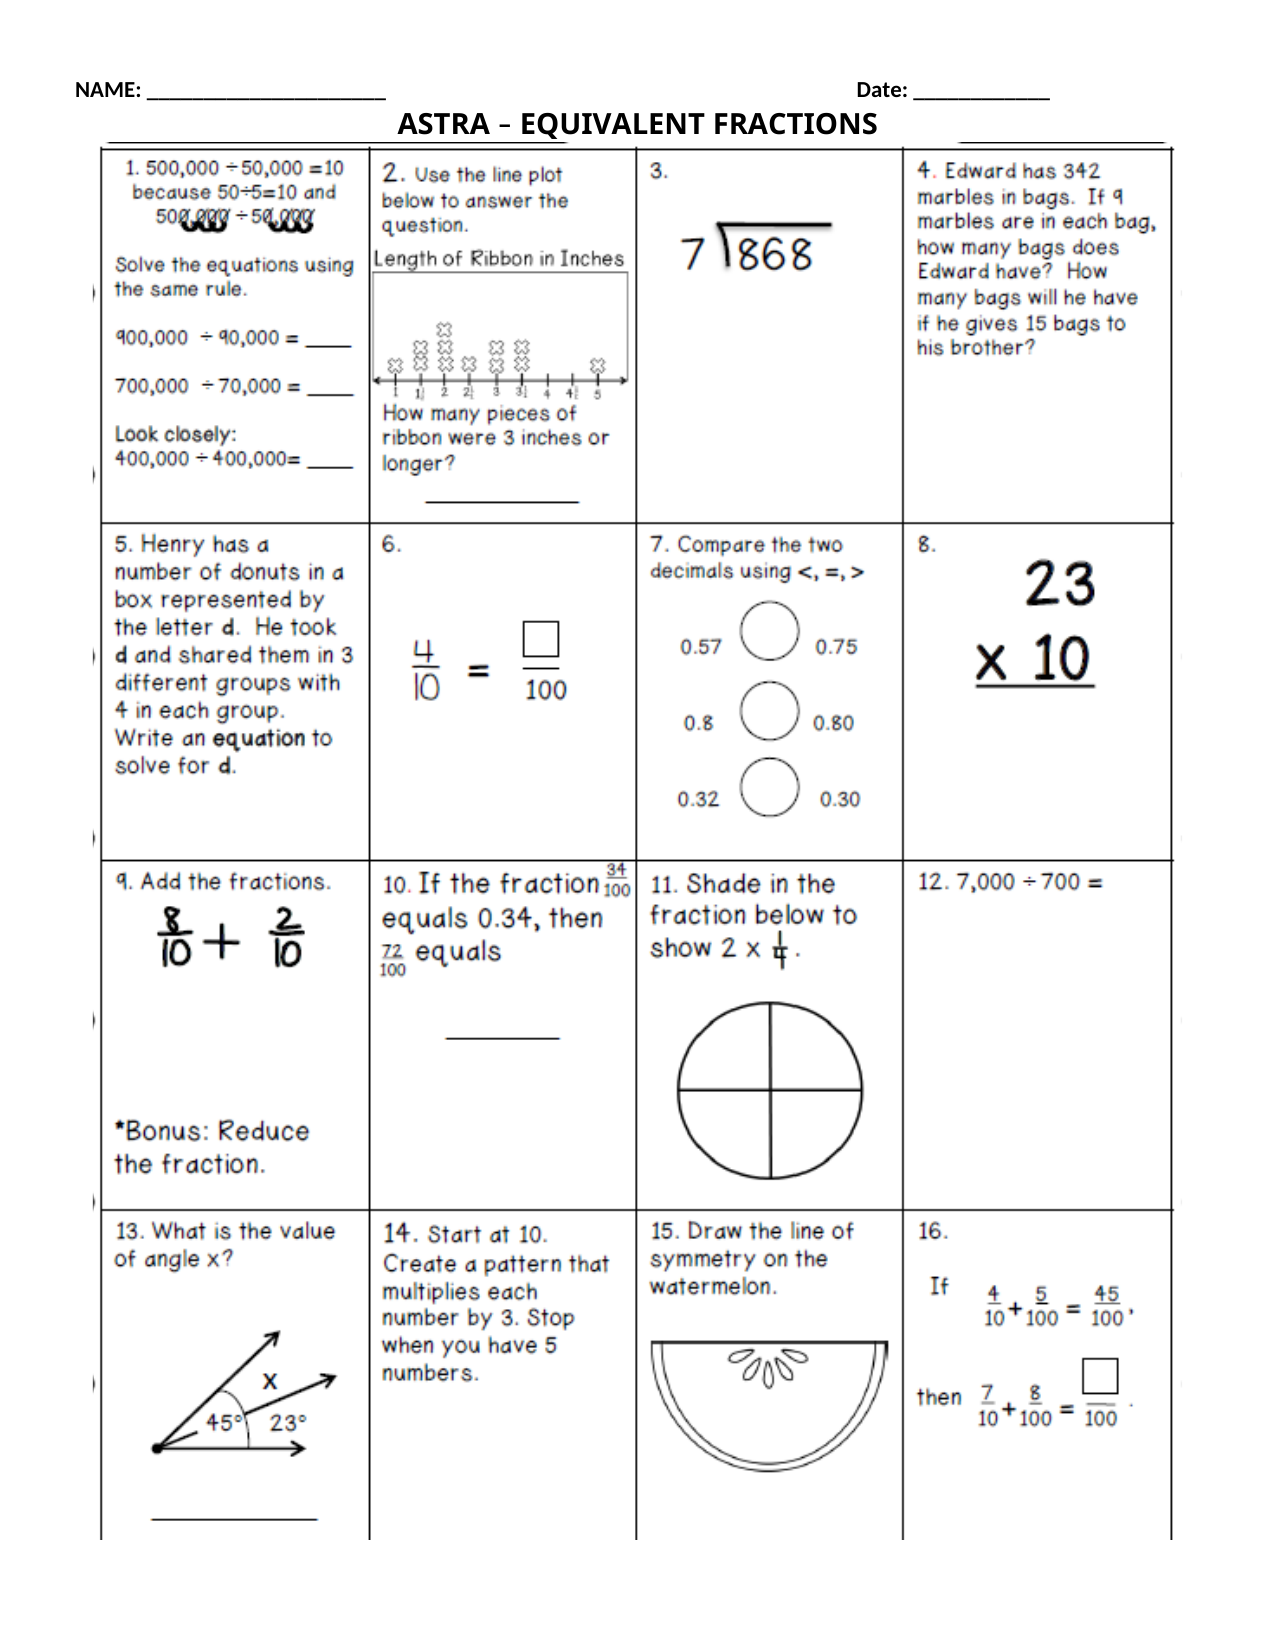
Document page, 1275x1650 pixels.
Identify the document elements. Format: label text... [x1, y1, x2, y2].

picture [92, 142, 1183, 1540]
text ASTRA – EQUIVALENT FRACTIONS [75, 103, 1200, 143]
